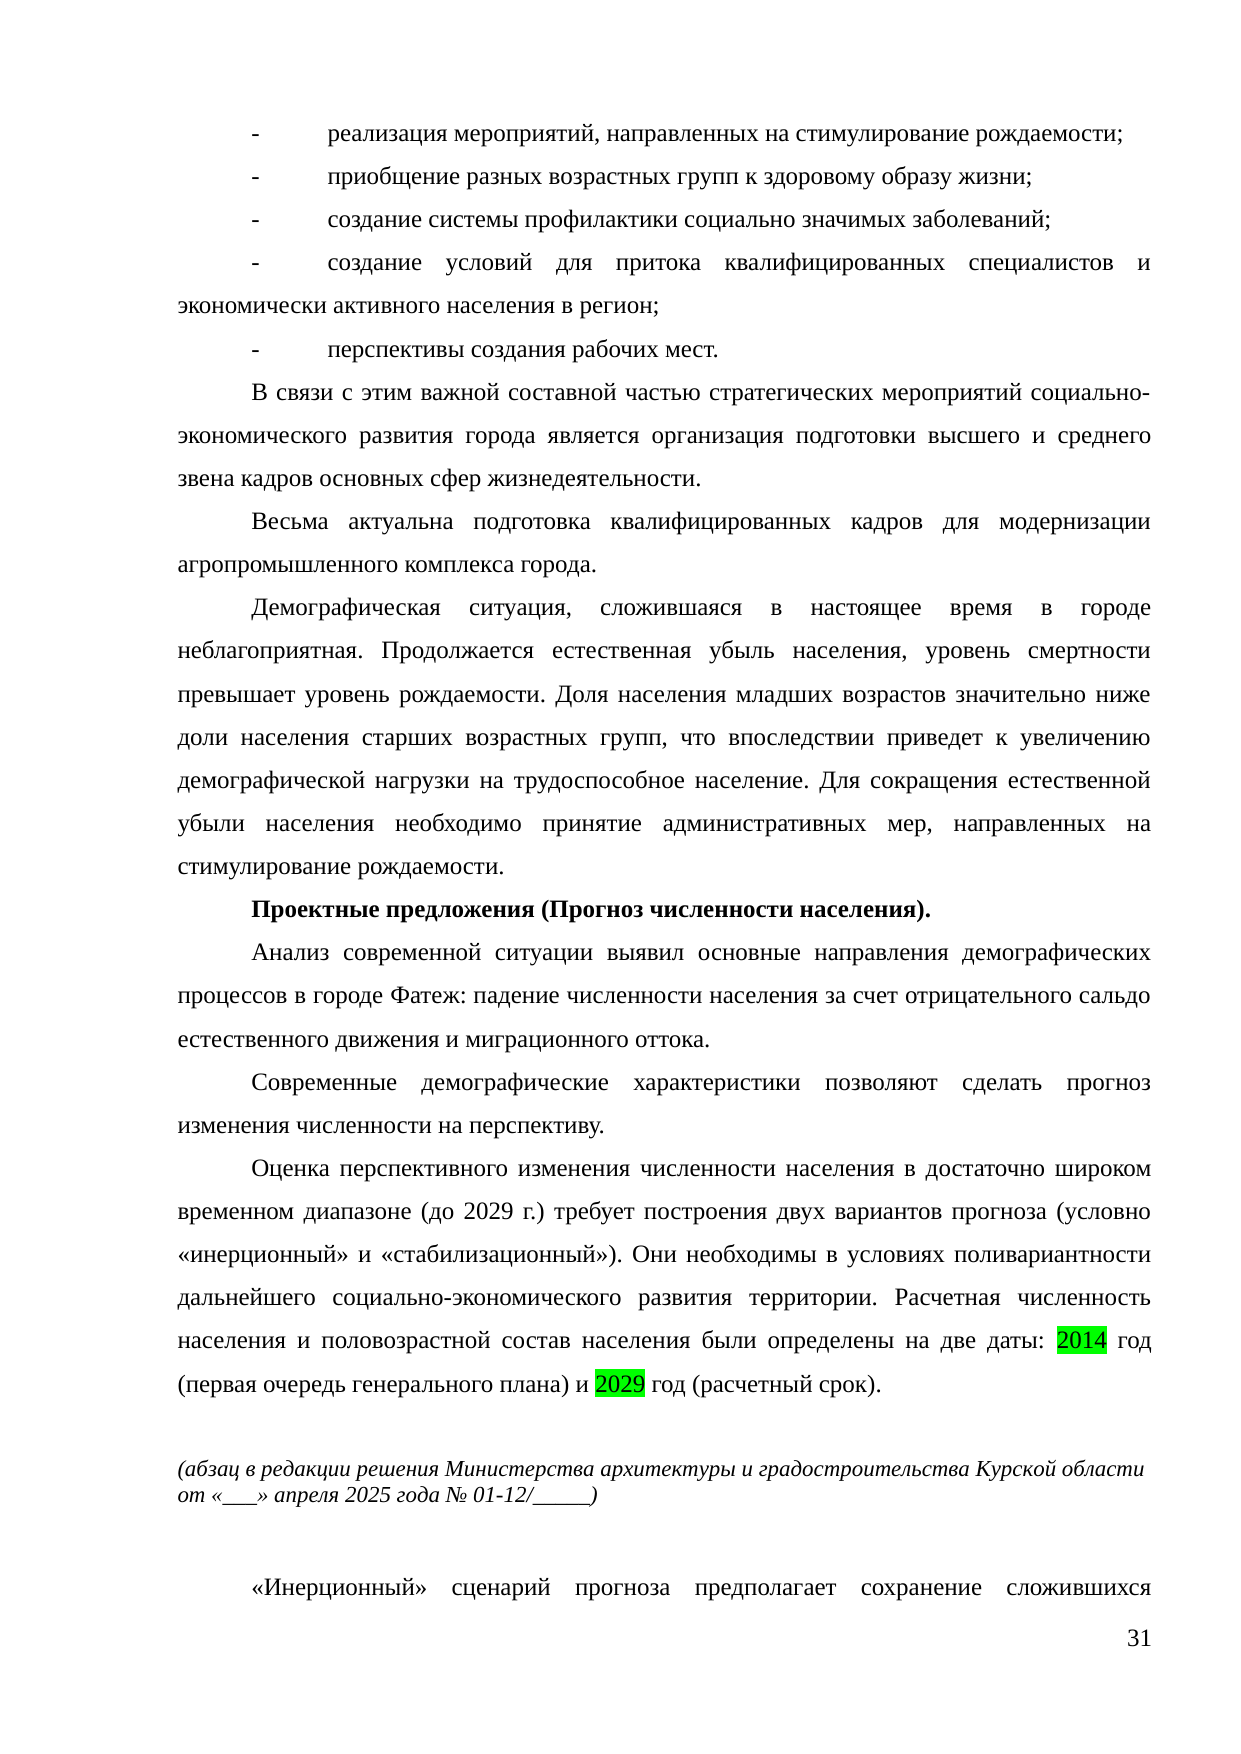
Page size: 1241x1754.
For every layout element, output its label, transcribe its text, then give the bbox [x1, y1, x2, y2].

text (абзац в редакции решения Министерства архитектуры и градостроительства Курской области от «___» апреля 2025 года № 01-12/_____) [177, 1455, 1152, 1508]
text Современные демографические характеристики позволяют сделать прогноз изменения численности на перспективу. [177, 1067, 1152, 1139]
list реализация мероприятий, направленных на стимулирование рождаемости; [177, 118, 1152, 147]
list перспективы создания рабочих мест. [177, 334, 1152, 362]
text Демографическая ситуация, сложившаяся в настоящее время в городе неблагоприятная. Продолжается естественная убыль населения, уровень смертности превышает уровень рождаемости. Доля населения младших возрастов значительно ниже доли населения старших возрастных групп, что впоследствии приведет к увеличению демографической нагрузки на трудоспособное население. Для сокращения естественной убыли населения необходимо принятие административных мер, направленных на стимулирование рождаемости. [177, 592, 1152, 880]
text В связи с этим важной составной частью стратегических мероприятий социально-экономического развития города является организация подготовки высшего и среднего звена кадров основных сфер жизнедеятельности. [177, 377, 1152, 492]
text Оценка перспективного изменения численности населения в достаточно широком временном диапазоне (до 2029 г.) требует построения двух вариантов прогноза (условно «инерционный» и «стабилизационный»). Они необходимы в условиях поливариантности дальнейшего социально-экономического развития территории. Расчетная численность населения и половозрастной состав населения были определены на две даты: 2014 год (первая очередь генерального плана) и 2029 год (расчетный срок). [177, 1153, 1152, 1397]
list приобщение разных возрастных групп к здоровому образу жизни; [177, 161, 1152, 190]
list создание условий для притока квалифицированных специалистов и экономически активного населения в регион; [177, 247, 1152, 319]
text Весьма актуальна подготовка квалифицированных кадров для модернизации агропромышленного комплекса города. [177, 506, 1152, 578]
list создание системы профилактики социально значимых заболеваний; [177, 204, 1152, 233]
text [177, 1572, 1152, 1600]
text Анализ современной ситуации выявил основные направления демографических процессов в городе Фатеж: падение численности населения за счет отрицательного сальдо естественного движения и миграционного оттока. [177, 937, 1152, 1052]
text Проектные предложения (Прогноз численности населения). [177, 894, 1152, 923]
